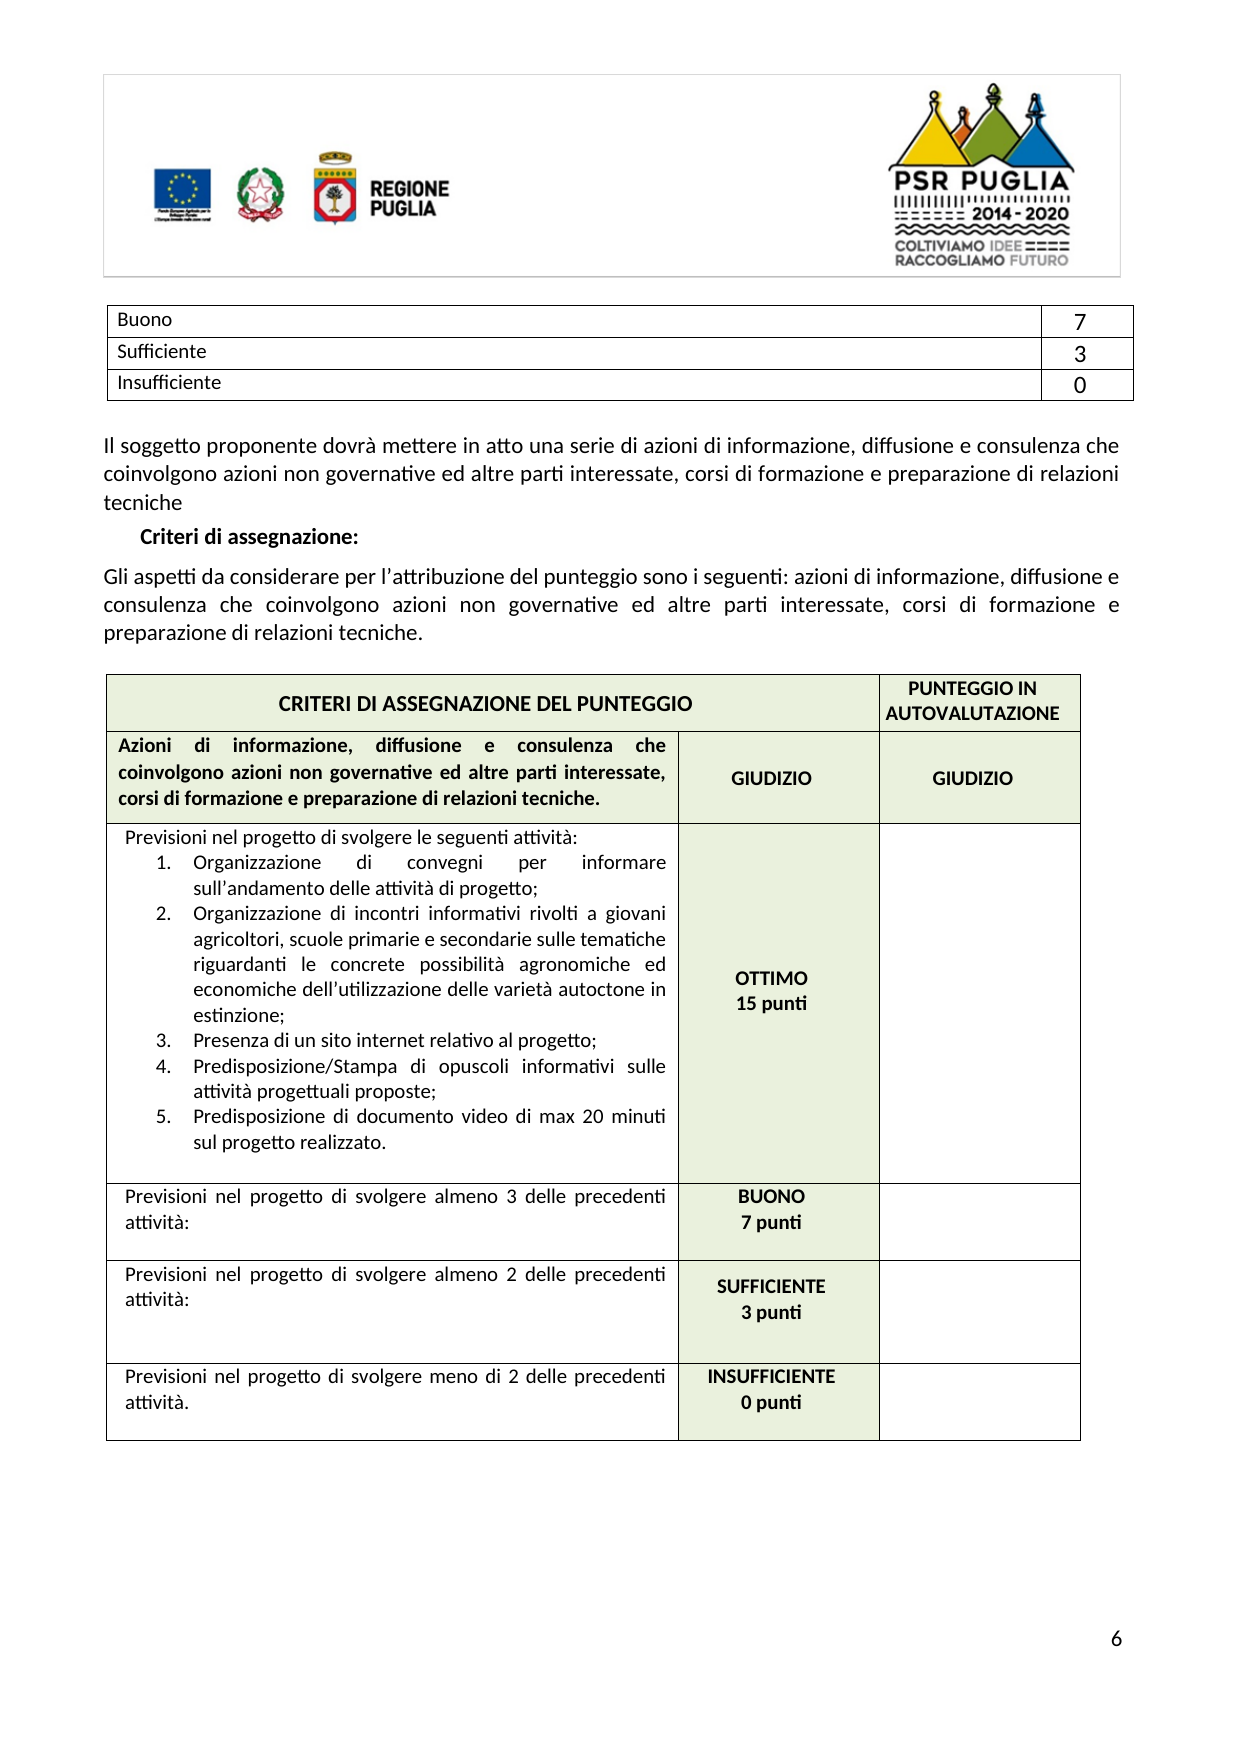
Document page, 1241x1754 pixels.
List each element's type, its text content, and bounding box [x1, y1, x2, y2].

table_cell 7 [1042, 306, 1133, 337]
table_cell Azioni di informazione, diffusione e consulenza che coinvolgono azioni non governative ed altre parti interessate, corsi di formazione e preparazione di relazioni tecniche. [107, 732, 678, 823]
text Il soggetto proponente dovrà mettere in atto una serie di azioni di informazione, diffusione e consulenza che coinvolgono azioni non governative ed altre parti interessate, corsi di formazione e preparazione di relazioni tecniche [103, 432, 1122, 516]
table_cell Previsioni nel progetto di svolgere le seguenti attività: Organizzazione di convegni per informare sull’andamento delle attività di progetto; Organizzazione di incontri informativi rivolti a giovani agricoltori, scuole primarie e secondarie sulle tematiche riguardanti le concrete possibilità agronomiche ed economiche dell’utilizzazione delle varietà autoctone in estinzione; Presenza di un sito internet relativo al progetto; Predisposizione/Stampa di opuscoli informativi sulle attività progettuali proposte; Predisposizione di documento video di max 20 minuti sul progetto realizzato. [107, 824, 678, 1183]
text Criteri di assegnazione: [140, 523, 1122, 549]
table_cell [880, 1364, 1080, 1440]
table_header CRITERI DI ASSEGNAZIONE DEL PUNTEGGIO [107, 675, 879, 731]
table_cell SUFFICIENTE 3 punti [679, 1261, 879, 1363]
table_cell Insufficiente [108, 370, 1041, 400]
table_header PUNTEGGIO IN AUTOVALUTAZIONE [880, 675, 1080, 731]
table_cell [880, 1184, 1080, 1260]
table_cell Previsioni nel progetto di svolgere almeno 2 delle precedenti attività: [107, 1261, 678, 1363]
table_cell GIUDIZIO [679, 732, 879, 823]
table_cell Sufficiente [108, 338, 1041, 368]
table_cell INSUFFICIENTE 0 punti [679, 1364, 879, 1440]
table_cell GIUDIZIO [880, 732, 1080, 823]
text Gli aspetti da considerare per l’attribuzione del punteggio sono i seguenti: azioni di informazione, diffusione e consulenza che coinvolgono azioni non governative ed altre parti interessate, corsi di formazione e preparazione di relazioni tecniche. [103, 562, 1122, 646]
table_cell Previsioni nel progetto di svolgere almeno 3 delle precedenti attività: [107, 1184, 678, 1260]
table_cell Buono [108, 306, 1041, 337]
table_cell [880, 1261, 1080, 1363]
table_cell 0 [1042, 370, 1133, 400]
table_cell BUONO 7 punti [679, 1184, 879, 1260]
table_cell 3 [1042, 338, 1133, 368]
table_cell [880, 824, 1080, 1183]
table_cell Previsioni nel progetto di svolgere meno di 2 delle precedenti attività. [107, 1364, 678, 1440]
picture [104, 75, 1120, 277]
table_cell OTTIMO 15 punti [679, 824, 879, 1183]
